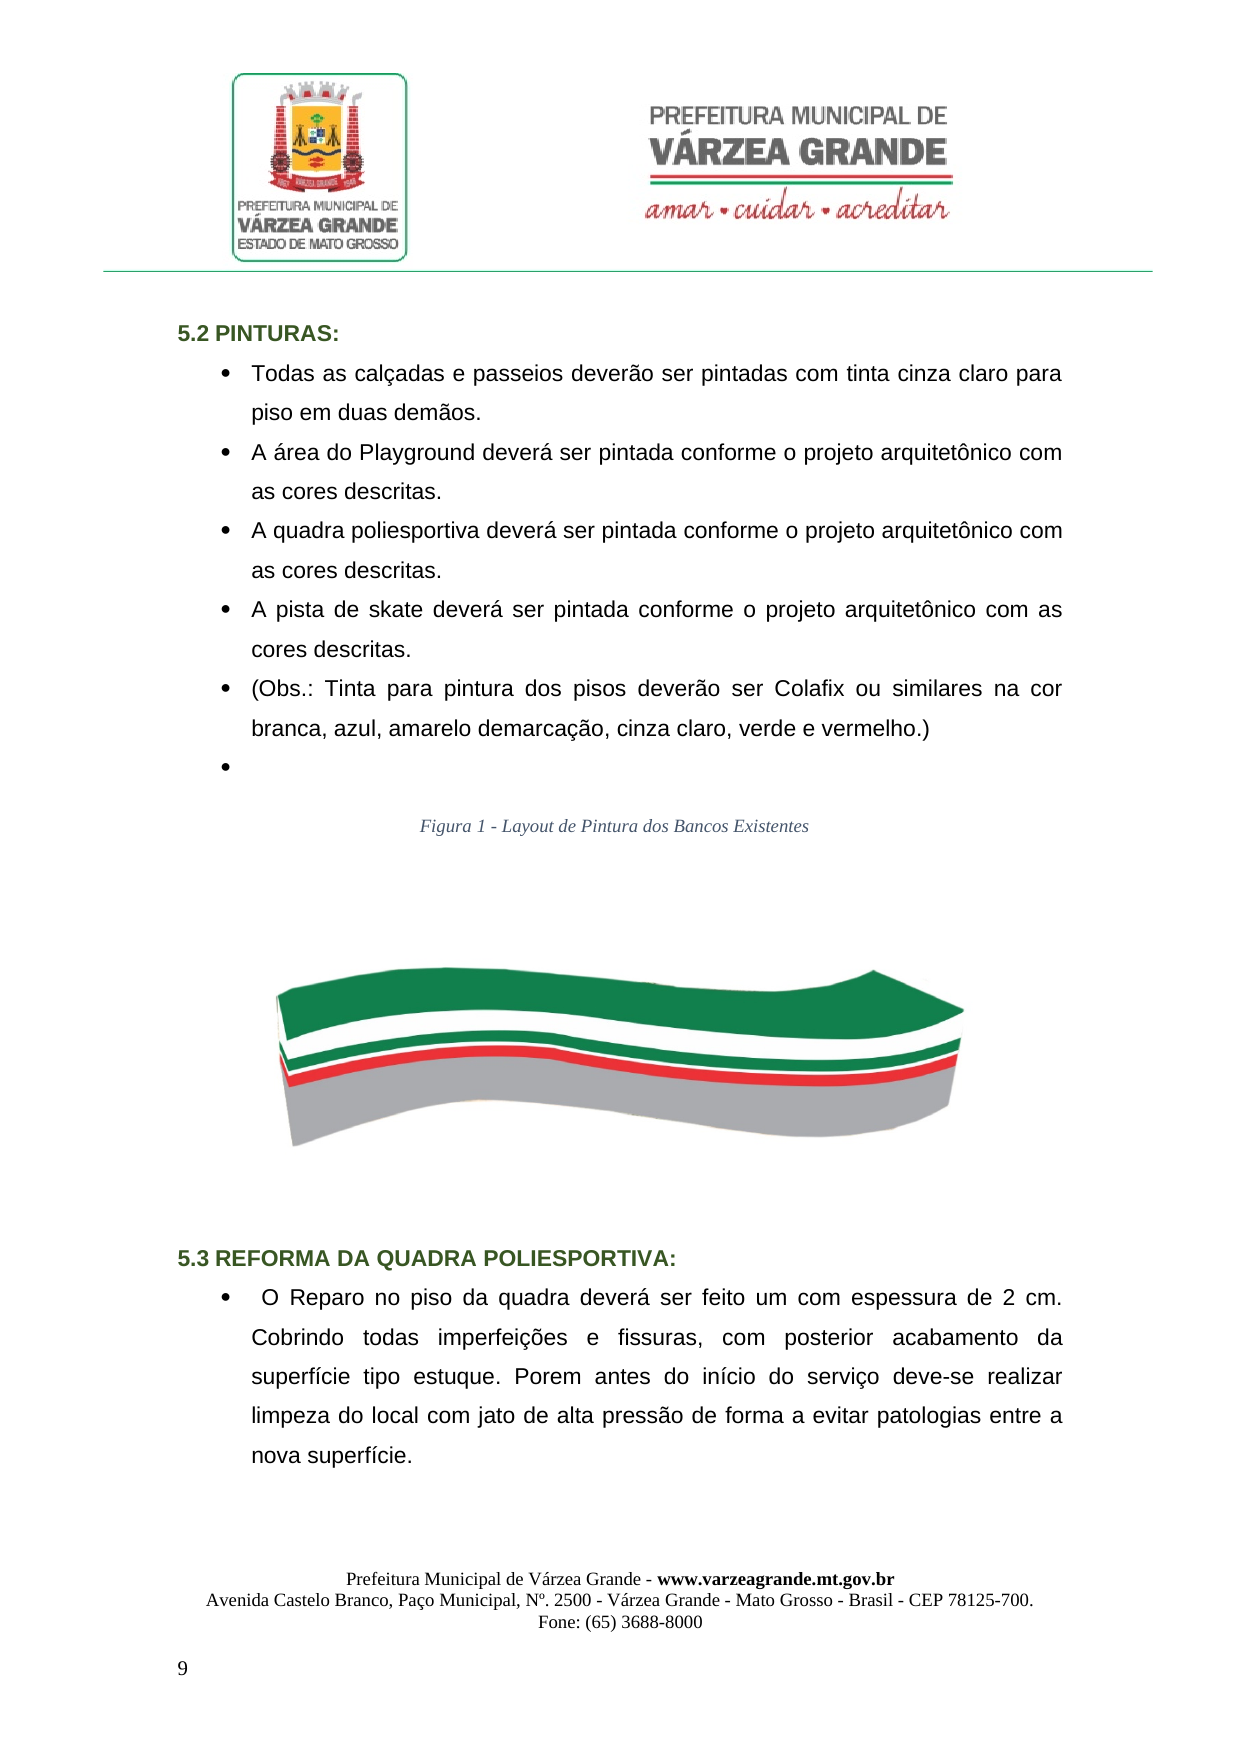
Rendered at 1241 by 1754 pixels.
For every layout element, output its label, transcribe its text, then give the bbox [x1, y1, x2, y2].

list REFORMA DA QUADRA POLIESPORTIVA: [177, 1244, 1063, 1271]
list (Obs.: Tinta para pintura dos pisos deverão ser Colafix ou similares na cor branca, azul, amarelo demarcação, cinza claro, verde e vermelho.) [222, 675, 1063, 741]
list A área do Playground deverá ser pintada conforme o projeto arquitetônico com as cores descritas. [222, 438, 1063, 504]
list O Reparo no piso da quadra deverá ser feito um com espessura de 2 cm. Cobrindo todas imperfeições e fissuras, com posterior acabamento da superfície tipo estuque. Porem antes do início do serviço deve-se realizar limpeza do local com jato de alta pressão de forma a evitar patologias entre a nova superfície. [222, 1284, 1063, 1468]
list Todas as calçadas e passeios deverão ser pintadas com tinta cinza claro para piso em duas demãos. [222, 359, 1063, 425]
list PINTURAS: [177, 320, 1063, 346]
picture [103, 73, 1153, 272]
list A quadra poliesportiva deverá ser pintada conforme o projeto arquitetônico com as cores descritas. [222, 517, 1063, 583]
picture [252, 893, 988, 1193]
list A pista de skate deverá ser pintada conforme o projeto arquitetônico com as cores descritas. [222, 596, 1063, 662]
